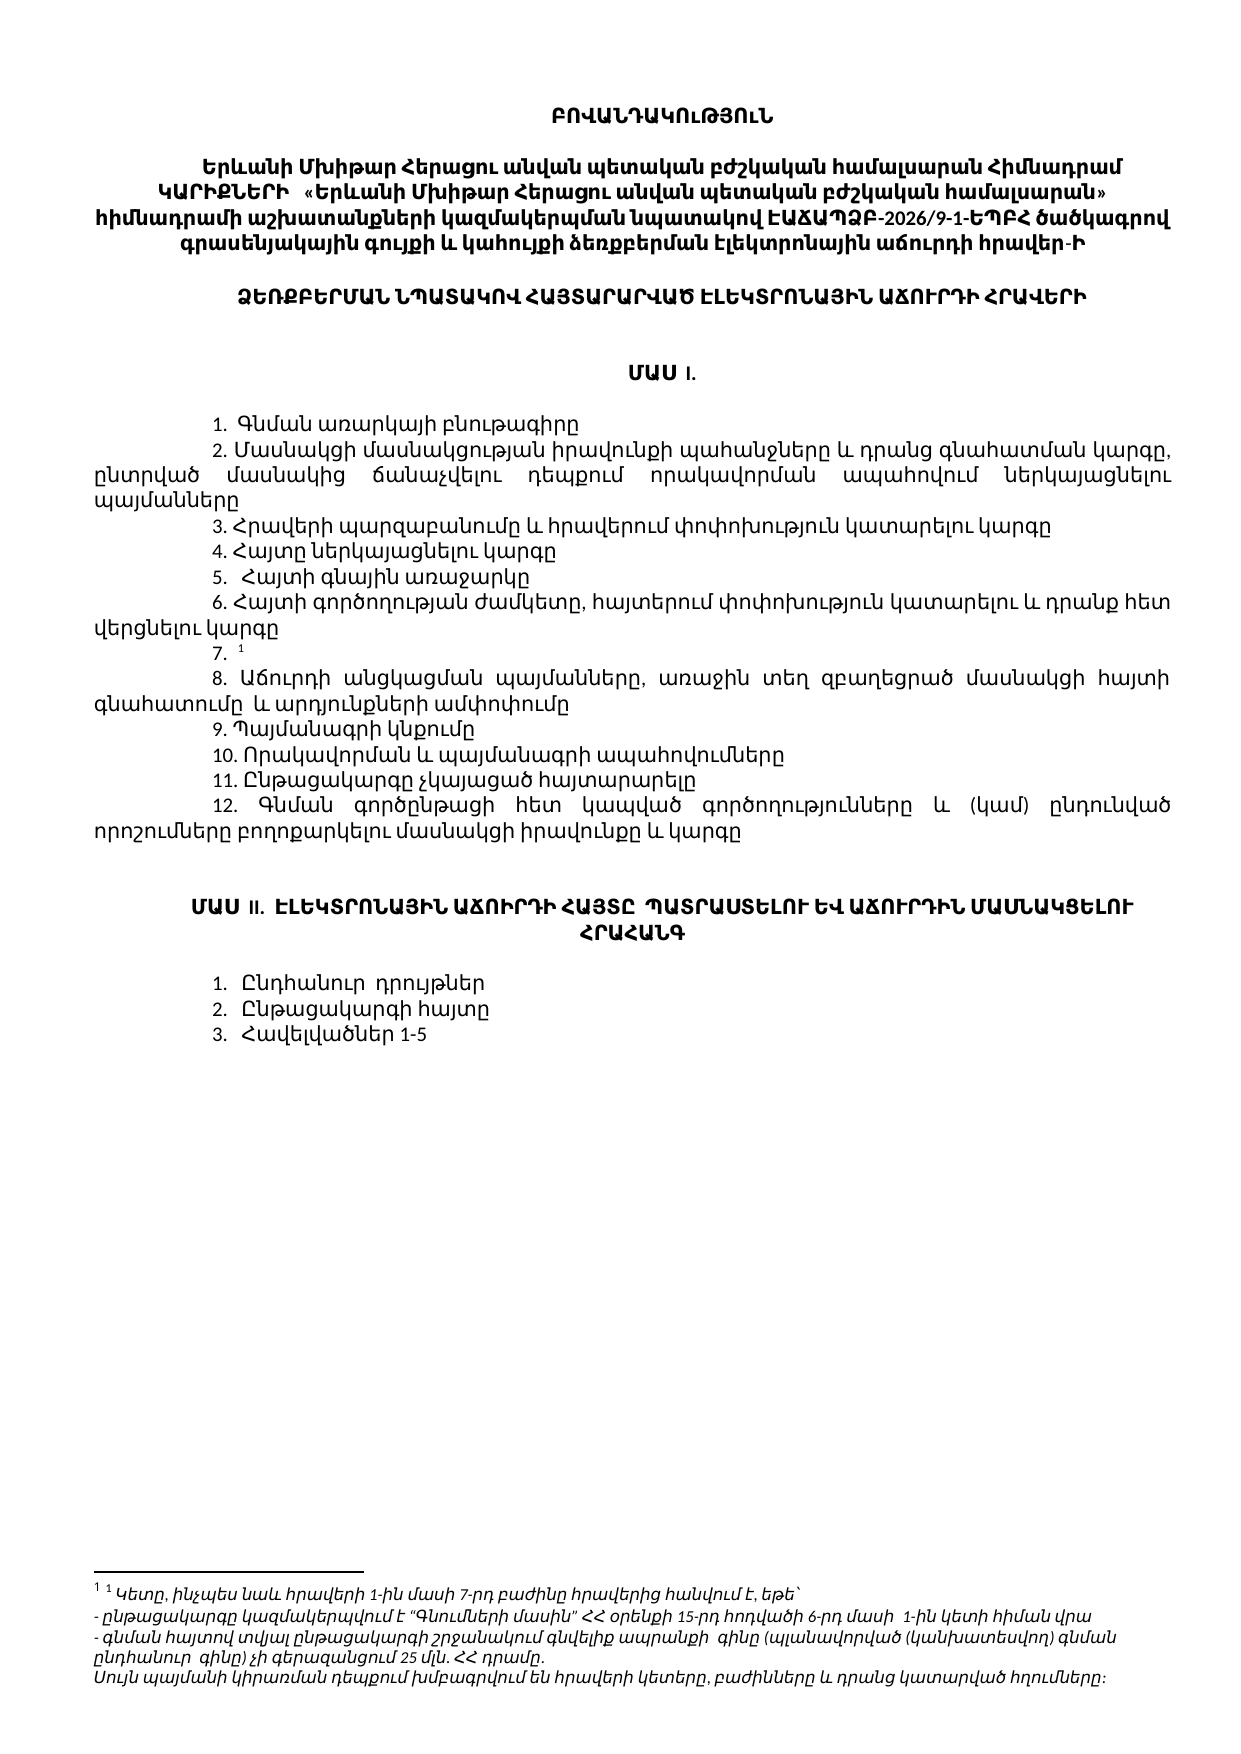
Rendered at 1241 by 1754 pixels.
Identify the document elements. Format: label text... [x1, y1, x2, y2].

text 9. Պայմանագրի կնքումը [94, 716, 1171, 742]
text 11. Ընթացակարգը չկայացած հայտարարելը [94, 767, 1171, 793]
text 6. Հայտի գործողության ժամկետը, հայտերում փոփոխություն կատարելու և դրանք հետ վերցնելու կարգը [94, 589, 1171, 640]
text 3. Հրավերի պարզաբանումը և հրավերում փոփոխություն կատարելու կարգը [94, 513, 1171, 538]
text 12. Գնման գործընթացի հետ կապված գործողությունները և (կամ) ընդունված որոշումները բողոքարկելու մասնակցի իրավունքը և կարգը [94, 793, 1171, 843]
text 10. Որակավորման և պայմանագրի ապահովումները [94, 742, 1171, 767]
text ԲՈՎԱՆԴԱԿՈւԹՅՈւՆ [94, 103, 1171, 128]
text 5. Հայտի գնային առաջարկը [94, 564, 1171, 589]
text 3. Հավելվածներ 1-5 [94, 1021, 1171, 1047]
text ՄԱՍ II. ԷԼԵԿՏՐՈՆԱՅԻՆ ԱՃՈԻՐԴԻ ՀԱՅՏԸ ՊԱՏՐԱՍՏԵԼՈՒ ԵՎ ԱՃՈՒՐԴԻՆ ՄԱՍՆԱԿՑԵԼՈՒ ՀՐԱՀԱՆԳ [94, 894, 1171, 945]
text 8. Աճուրդի անցկացման պայմանները, առաջին տեղ զբաղեցրած մասնակցի հայտի գնահատումը և արդյունքների ամփոփումը [94, 666, 1171, 716]
text 4. Հայտը ներկայացնելու կարգը [94, 538, 1171, 564]
text 2. Ընթացակարգի հայտը [94, 996, 1171, 1021]
text 2. Մասնակցի մասնակցության իրավունքի պահանջները և դրանց գնահատման կարգը, ընտրված մասնակից ճանաչվելու դեպքում որակավորման ապահովում ներկայացնելու պայմանները [94, 437, 1171, 513]
text 1. Ընդհանուր դրույթներ [94, 971, 1171, 996]
text ՄԱՍ I. [94, 361, 1171, 386]
text ՁԵՌՔԲԵՐՄԱՆ ՆՊԱՏԱԿՈՎ ՀԱՅՏԱՐԱՐՎԱԾ ԷԼԵԿՏՐՈՆԱՅԻՆ ԱՃՈՒՐԴԻ ՀՐԱՎԵՐԻ [94, 284, 1171, 310]
text 1. Գնման առարկայի բնութագիրը [94, 411, 1171, 437]
text 7. 1 [94, 640, 1171, 666]
text Երևանի Մխիթար Հերացու անվան պետական բժշկական համալսարան Հիմնադրամ ԿԱՐԻՔՆԵՐԻ «Երևանի Մխիթար Հերացու անվան պետական բժշկական համալսարան» հիմնադրամի աշխատանքների կազմակերպման նպատակով ԷԱՃԱՊՁԲ-2026/9-1-ԵՊԲՀ ծածկագրով գրասենյակային գույքի և կահույքի ձեռքբերման էլեկտրոնային աճուրդի հրավեր-Ի [94, 154, 1171, 256]
